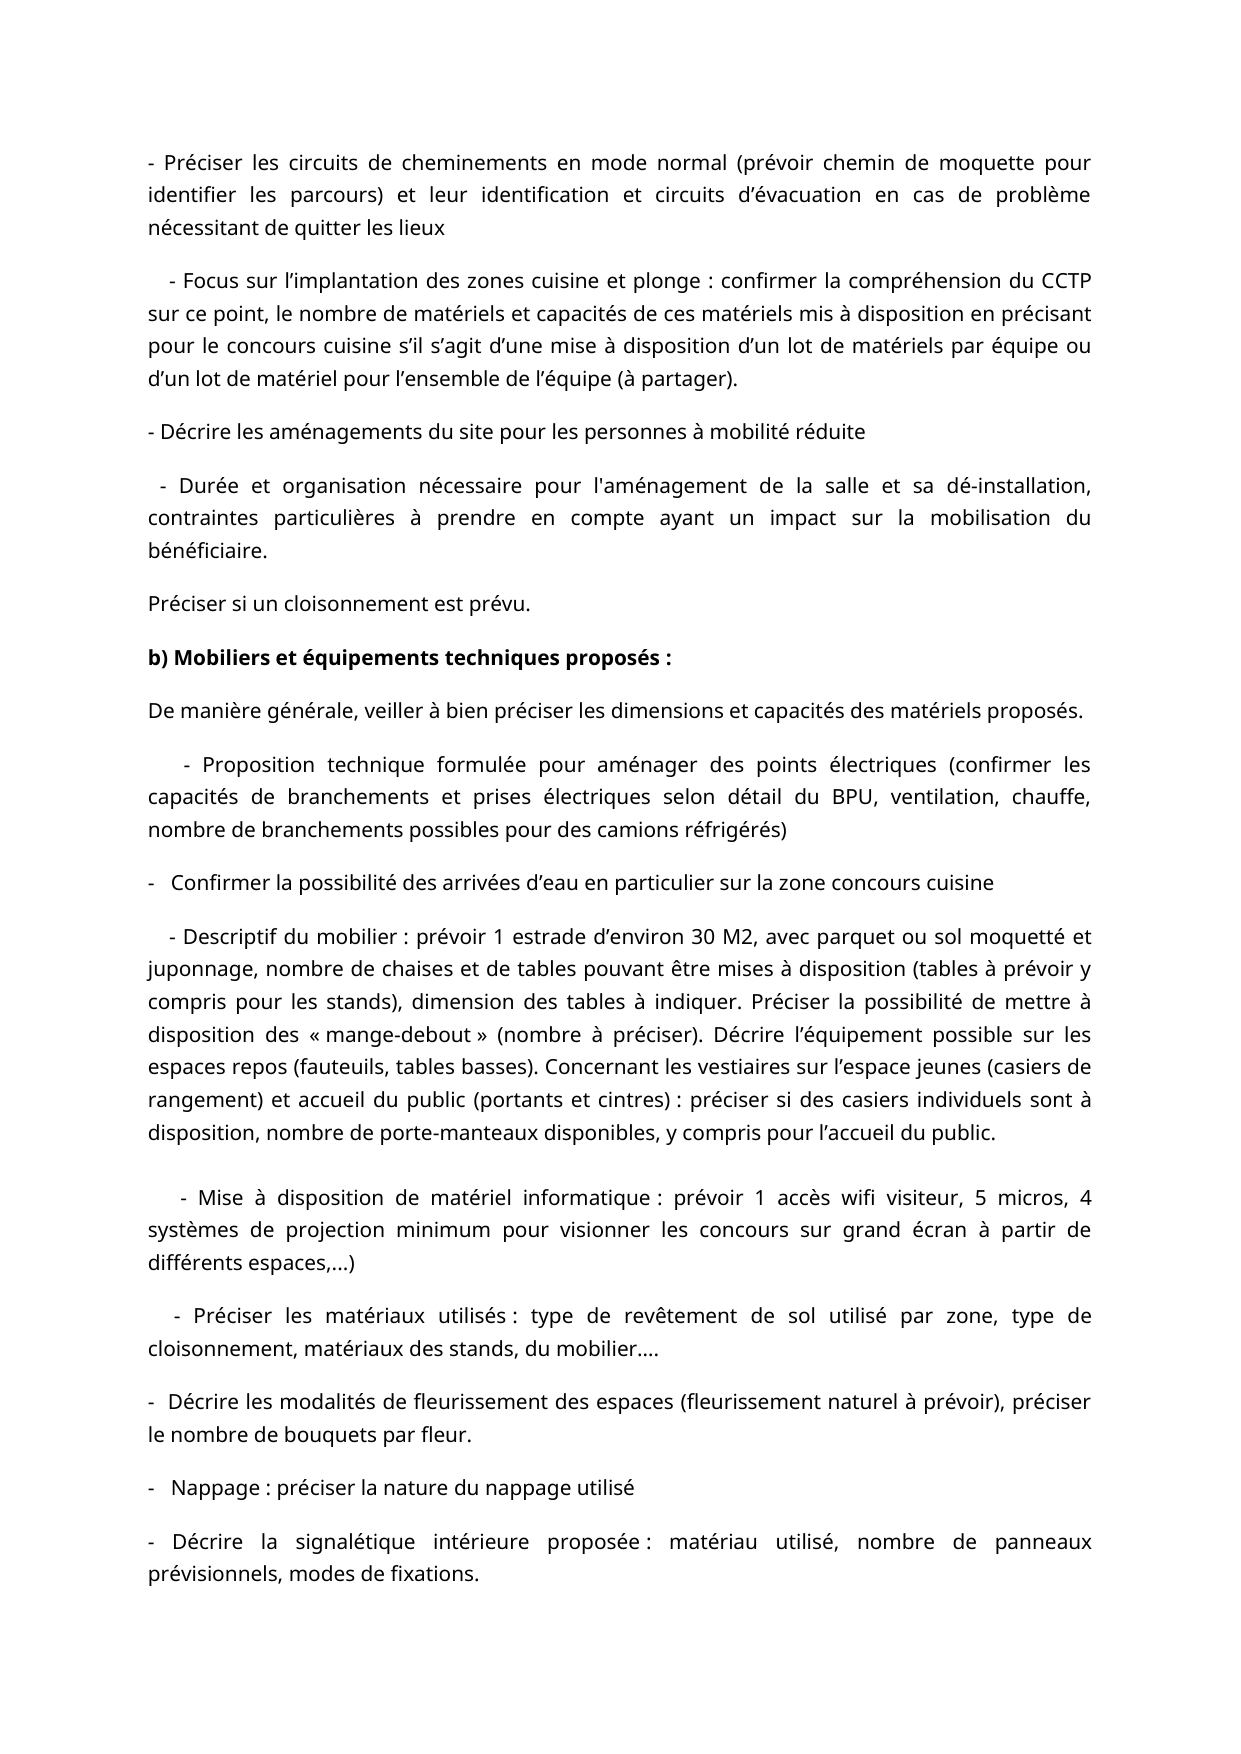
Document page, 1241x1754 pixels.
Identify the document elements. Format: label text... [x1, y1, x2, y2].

text - Descriptif du mobilier : prévoir 1 estrade d’environ 30 M2, avec parquet ou sol moquetté et juponnage, nombre de chaises et de tables pouvant être mises à disposition (tables à prévoir y compris pour les stands), dimension des tables à indiquer. Préciser la possibilité de mettre à disposition des « mange-debout » (nombre à préciser). Décrire l’équipement possible sur les espaces repos (fauteuils, tables basses). Concernant les vestiaires sur l’espace jeunes (casiers de rangement) et accueil du public (portants et cintres) : préciser si des casiers individuels sont à disposition, nombre de porte-manteaux disponibles, y compris pour l’accueil du public. [148, 922, 1093, 1146]
text - Confirmer la possibilité des arrivées d’eau en particulier sur la zone concours cuisine [148, 868, 1093, 897]
text b) Mobiliers et équipements techniques proposés : [148, 643, 1093, 671]
text - Durée et organisation nécessaire pour l'aménagement de la salle et sa dé-installation, contraintes particulières à prendre en compte ayant un impact sur la mobilisation du bénéficiaire. [148, 471, 1093, 564]
text - Décrire la signalétique intérieure proposée : matériau utilisé, nombre de panneaux prévisionnels, modes de fixations. [148, 1527, 1093, 1588]
text - Préciser les circuits de cheminements en mode normal (prévoir chemin de moquette pour identifier les parcours) et leur identification et circuits d’évacuation en cas de problème nécessitant de quitter les lieux [148, 148, 1093, 241]
text - Proposition technique formulée pour aménager des points électriques (confirmer les capacités de branchements et prises électriques selon détail du BPU, ventilation, chauffe, nombre de branchements possibles pour des camions réfrigérés) [148, 750, 1093, 843]
text - Préciser les matériaux utilisés : type de revêtement de sol utilisé par zone, type de cloisonnement, matériaux des stands, du mobilier…. [148, 1301, 1093, 1362]
text - Décrire les modalités de fleurissement des espaces (fleurissement naturel à prévoir), préciser le nombre de bouquets par fleur. [148, 1387, 1093, 1448]
text - Focus sur l’implantation des zones cuisine et plonge : confirmer la compréhension du CCTP sur ce point, le nombre de matériels et capacités de ces matériels mis à disposition en précisant pour le concours cuisine s’il s’agit d’une mise à disposition d’un lot de matériels par équipe ou d’un lot de matériel pour l’ensemble de l’équipe (à partager). [148, 266, 1093, 392]
text - Mise à disposition de matériel informatique : prévoir 1 accès wifi visiteur, 5 micros, 4 systèmes de projection minimum pour visionner les concours sur grand écran à partir de différents espaces,...) [148, 1183, 1093, 1276]
text - Décrire les aménagements du site pour les personnes à mobilité réduite [148, 417, 1093, 446]
text De manière générale, veiller à bien préciser les dimensions et capacités des matériels proposés. [148, 696, 1093, 725]
text Préciser si un cloisonnement est prévu. [148, 589, 1093, 618]
text - Nappage : préciser la nature du nappage utilisé [148, 1473, 1093, 1502]
